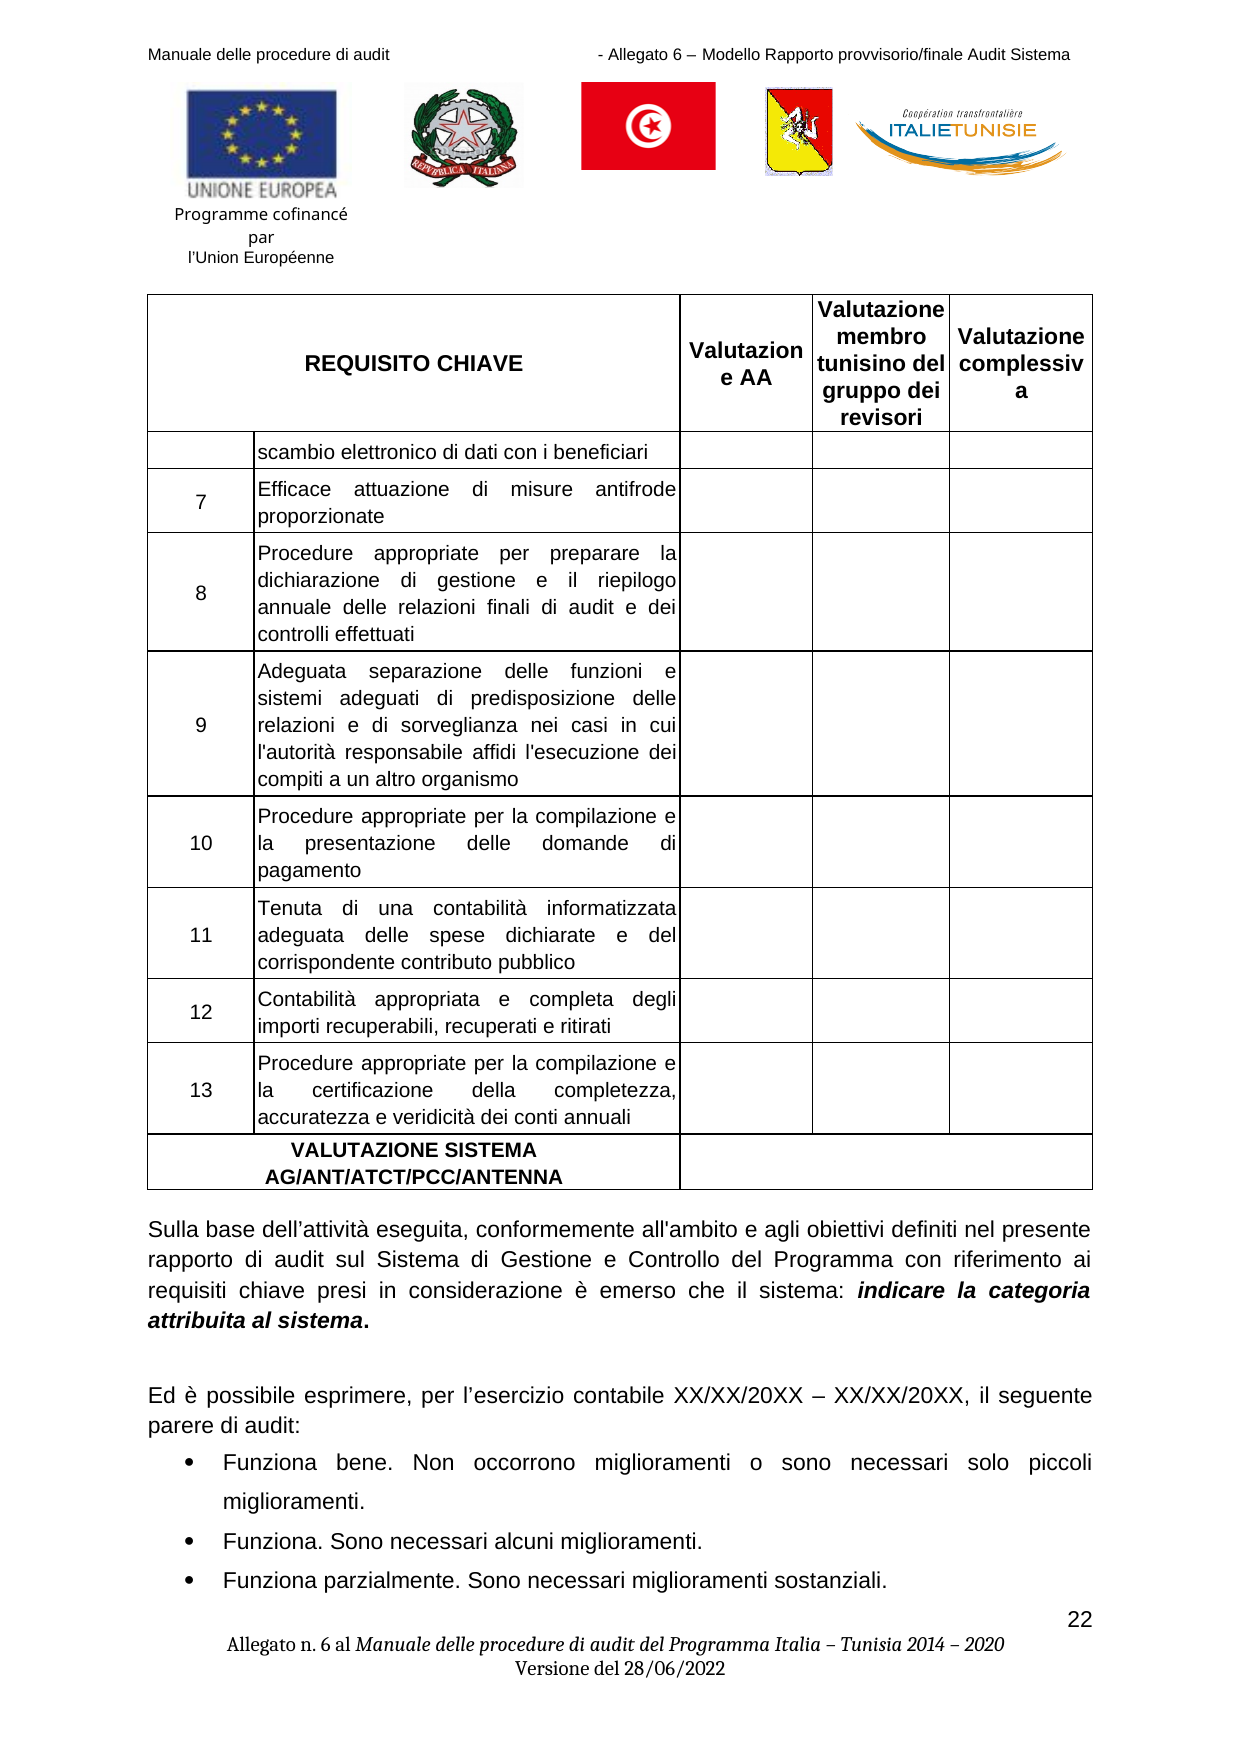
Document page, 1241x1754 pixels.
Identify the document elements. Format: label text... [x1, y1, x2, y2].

table_cell [681, 1043, 812, 1133]
table_header REQUISITO CHIAVE [148, 295, 679, 431]
table_cell 9 [148, 652, 253, 795]
table_cell 8 [148, 533, 253, 650]
table_cell 12 [148, 979, 253, 1042]
table_cell [813, 533, 949, 650]
table_header Valutazione AA [681, 295, 812, 431]
table_cell [950, 979, 1092, 1042]
table_cell Adeguata separazione delle funzioni e sistemi adeguati di predisposizione delle relazioni e di sorveglianza nei casi in cui l'autorità responsabile affidi l'esecuzione dei compiti a un altro organismo [255, 652, 679, 795]
table_cell 10 [148, 797, 253, 886]
text Ed è possibile esprimere, per l’esercizio contabile XX/XX/20XX – XX/XX/20XX, il seguente parere di audit: [148, 1382, 1092, 1439]
table_cell Contabilità appropriata e completa degli importi recuperabili, recuperati e ritirati [255, 979, 679, 1042]
table_cell [813, 797, 949, 886]
table_cell 6 [148, 432, 253, 468]
table_cell [813, 432, 949, 468]
picture [581, 82, 716, 170]
table_cell 11 [148, 888, 253, 978]
table_cell [950, 652, 1092, 795]
list Funziona. Sono necessari alcuni miglioramenti. [185, 1528, 1092, 1554]
table_cell [950, 432, 1092, 468]
table_cell [950, 533, 1092, 650]
table_cell VALUTAZIONE SISTEMA AG/ANT/ATCT/PCC/ANTENNA [148, 1135, 679, 1189]
table_cell [681, 797, 812, 886]
table_cell [681, 432, 812, 468]
table_cell [681, 652, 812, 795]
list Funziona bene. Non occorrono miglioramenti o sono necessari solo piccoli miglioramenti. [185, 1449, 1092, 1514]
table_cell [681, 979, 812, 1042]
table_cell Procedure appropriate per preparare la dichiarazione di gestione e il riepilogo annuale delle relazioni finali di audit e dei controlli effettuati [255, 533, 679, 650]
table_cell [813, 469, 949, 532]
table_cell Procedure appropriate per la compilazione e la certificazione della completezza, accuratezza e veridicità dei conti annuali [255, 1043, 679, 1133]
table_cell [681, 1135, 1092, 1189]
list Funziona parzialmente. Sono necessari miglioramenti sostanziali. [185, 1567, 1092, 1593]
table_cell Efficace attuazione di misure antifrode proporzionate [255, 469, 679, 532]
text Sulla base dell’attività eseguita, conformemente all'ambito e agli obiettivi definiti nel presente rapporto di audit sul Sistema di Gestione e Controllo del Programma con riferimento ai requisiti chiave presi in considerazione è emerso che il sistema: indicare la categoria attribuita al sistema. [148, 1216, 1092, 1333]
table_cell 13 [148, 1043, 253, 1133]
table_cell Tenuta di una contabilità informatizzata adeguata delle spese dichiarate e del corrispondente contributo pubblico [255, 888, 679, 978]
table_cell [950, 469, 1092, 532]
table_cell [813, 652, 949, 795]
picture [403, 82, 524, 188]
table_cell [681, 888, 812, 978]
table_cell [813, 979, 949, 1042]
table_cell [681, 469, 812, 532]
picture [847, 82, 1075, 197]
table_cell [813, 888, 949, 978]
table_header Valutazione membro tunisino del gruppo dei revisori [813, 295, 949, 431]
picture [170, 82, 352, 203]
table_cell [950, 888, 1092, 978]
table_cell [950, 797, 1092, 886]
picture [765, 87, 833, 176]
table_cell [813, 1043, 949, 1133]
table_cell 7 [148, 469, 253, 532]
table_cell [681, 533, 812, 650]
table_header Valutazione complessiva [950, 295, 1092, 431]
table_cell Procedure appropriate per la compilazione e la presentazione delle domande di pagamento [255, 797, 679, 886]
table_cell [950, 1043, 1092, 1133]
